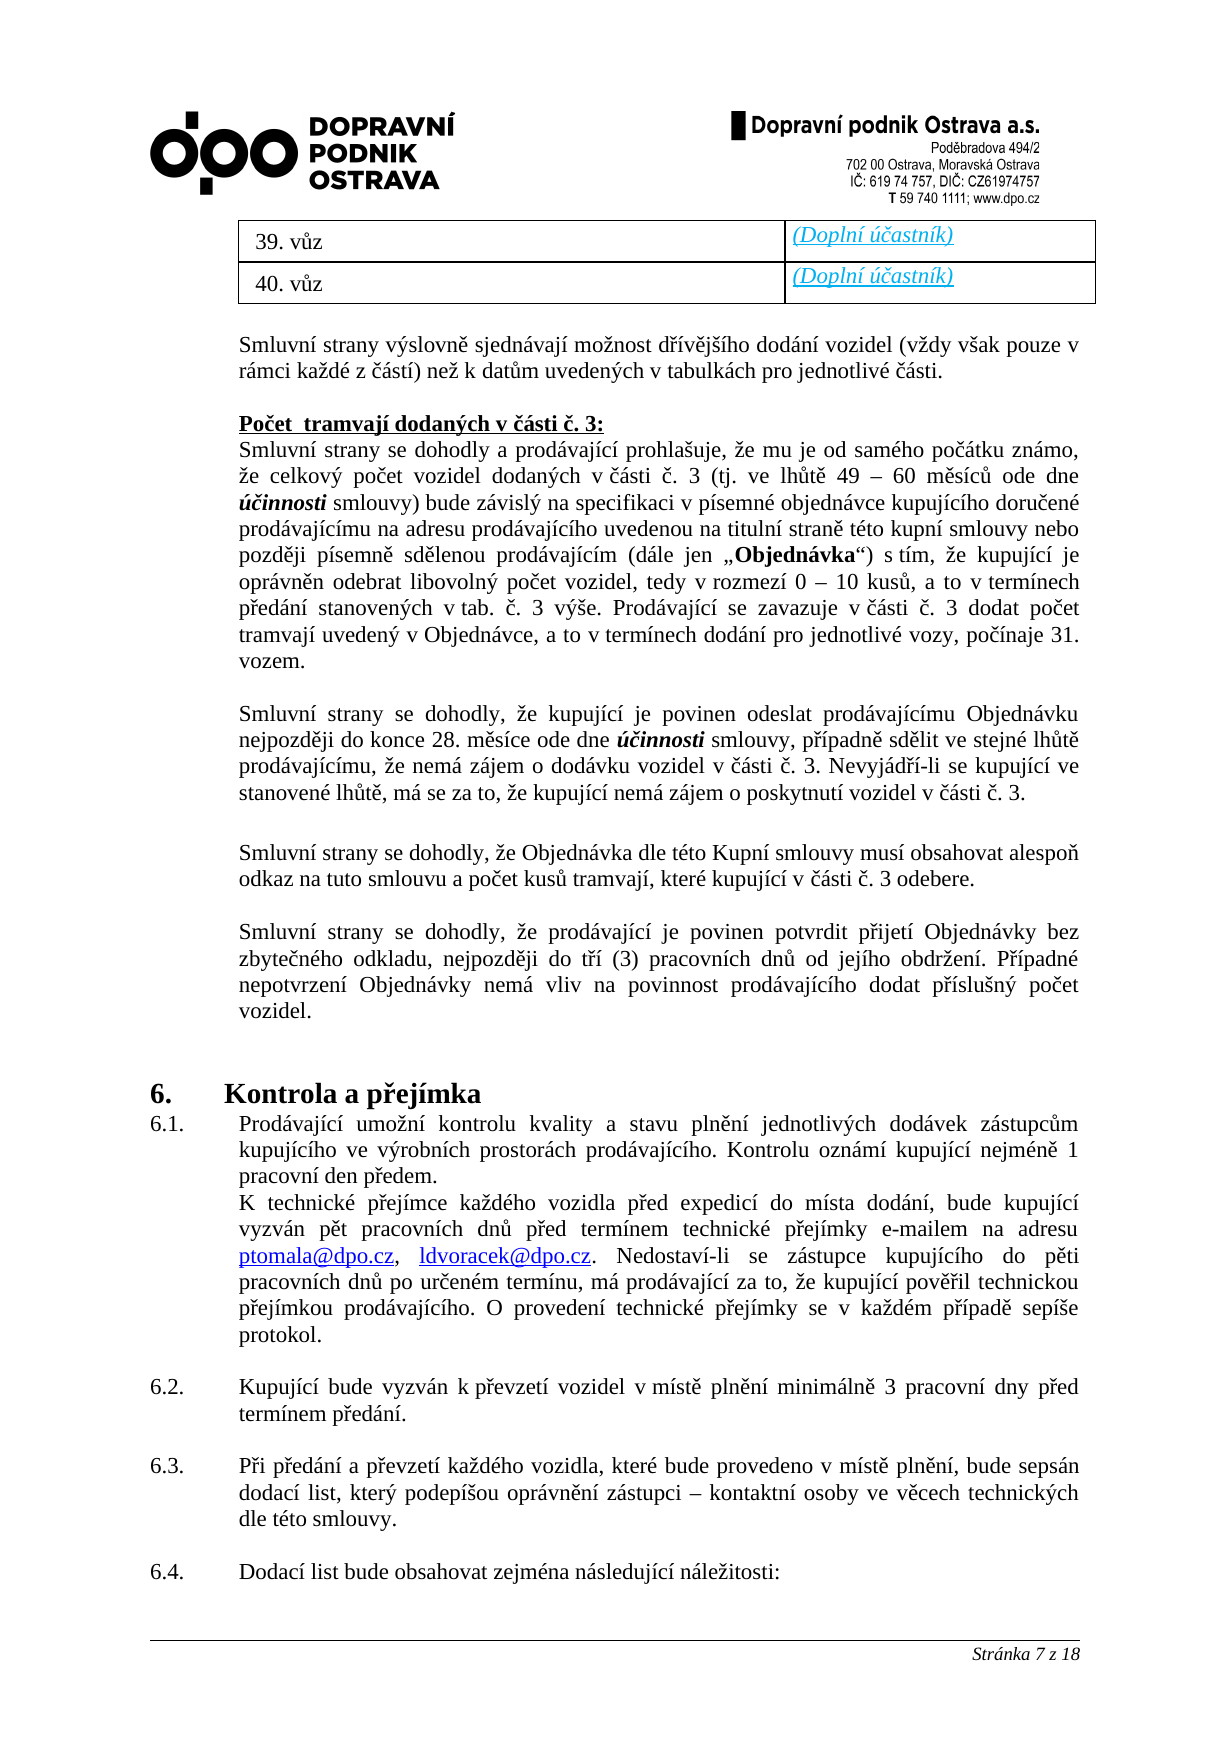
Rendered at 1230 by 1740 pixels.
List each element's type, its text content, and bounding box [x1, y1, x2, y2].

text Smluvní strany se dohodly, že kupující je povinen odeslat prodávajícímu Objednávku nejpozději do konce 28. měsíce ode dne účinnosti smlouvy, případně sdělit ve stejné lhůtě prodávajícímu, že nemá zájem o dodávku vozidel v části č. 3. Nevyjádří-li se kupující ve stanovené lhůtě, má se za to, že kupující nemá zájem o poskytnutí vozidel v části č. 3. [239, 700, 1080, 805]
list Při předání a převzetí každého vozidla, které bude provedeno v místě plnění, bude sepsán dodací list, který podepíšou oprávnění zástupci – kontaktní osoby ve věcech technických dle této smlouvy. [150, 1452, 1080, 1532]
table_cell 40. vůz [239, 263, 784, 303]
list Kupující bude vyzván k převzetí vozidel v místě plnění minimálně 3 pracovní dny před termínem předání. [150, 1373, 1080, 1426]
list Prodávající umožní kontrolu kvality a stavu plnění jednotlivých dodávek zástupcům kupujícího ve výrobních prostorách prodávajícího. Kontrolu oznámí kupující nejméně 1 pracovní den předem. [150, 1110, 1080, 1189]
list Dodací list bude obsahovat zejména následující náležitosti: [150, 1558, 1080, 1584]
table_cell 39. vůz [239, 221, 784, 261]
text K technické přejímce každého vozidla před expedicí do místa dodání, bude kupující vyzván pět pracovních dnů před termínem technické přejímky e-mailem na adresu ptomala@dpo.cz, ldvoracek@dpo.cz. Nedostaví-li se zástupce kupujícího do pěti pracovních dnů po určeném termínu, má prodávající za to, že kupující pověřil technickou přejímkou prodávajícího. O provedení technické přejímky se v každém případě sepíše protokol. [239, 1189, 1080, 1347]
text Smluvní strany výslovně sjednávají možnost dřívějšího dodání vozidel (vždy však pouze v rámci každé z částí) než k datům uvedených v tabulkách pro jednotlivé části. [239, 331, 1080, 383]
picture [731, 111, 1040, 206]
table_cell (Doplní účastník) [786, 221, 1095, 261]
list Kontrola a přejímka [150, 1076, 1080, 1110]
text Smluvní strany se dohodly, že prodávající je povinen potvrdit přijetí Objednávky bez zbytečného odkladu, nejpozději do tří (3) pracovních dnů od jejího obdržení. Případné nepotvrzení Objednávky nemá vliv na povinnost prodávajícího dodat příslušný počet vozidel. [239, 918, 1080, 1024]
text Smluvní strany se dohodly, že Objednávka dle této Kupní smlouvy musí obsahovat alespoň odkaz na tuto smlouvu a počet kusů tramvají, které kupující v části č. 3 odebere. [239, 839, 1080, 892]
table_cell (Doplní účastník) [786, 263, 1095, 303]
text Počet tramvají dodaných v části č. 3: [239, 410, 1080, 436]
text Smluvní strany se dohodly a prodávající prohlašuje, že mu je od samého počátku známo, že celkový počet vozidel dodaných v části č. 3 (tj. ve lhůtě 49 – 60 měsíců ode dne účinnosti smlouvy) bude závislý na specifikaci v písemné objednávce kupujícího doručené prodávajícímu na adresu prodávajícího uvedenou na titulní straně této kupní smlouvy nebo později písemně sdělenou prodávajícím (dále jen „Objednávka“) s tím, že kupující je oprávněn odebrat libovolný počet vozidel, tedy v rozmezí 0 – 10 kusů, a to v termínech předání stanovených v tab. č. 3 výše. Prodávající se zavazuje v části č. 3 dodat počet tramvají uvedený v Objednávce, a to v termínech dodání pro jednotlivé vozy, počínaje 31. vozem. [239, 436, 1080, 673]
picture [150, 111, 456, 195]
